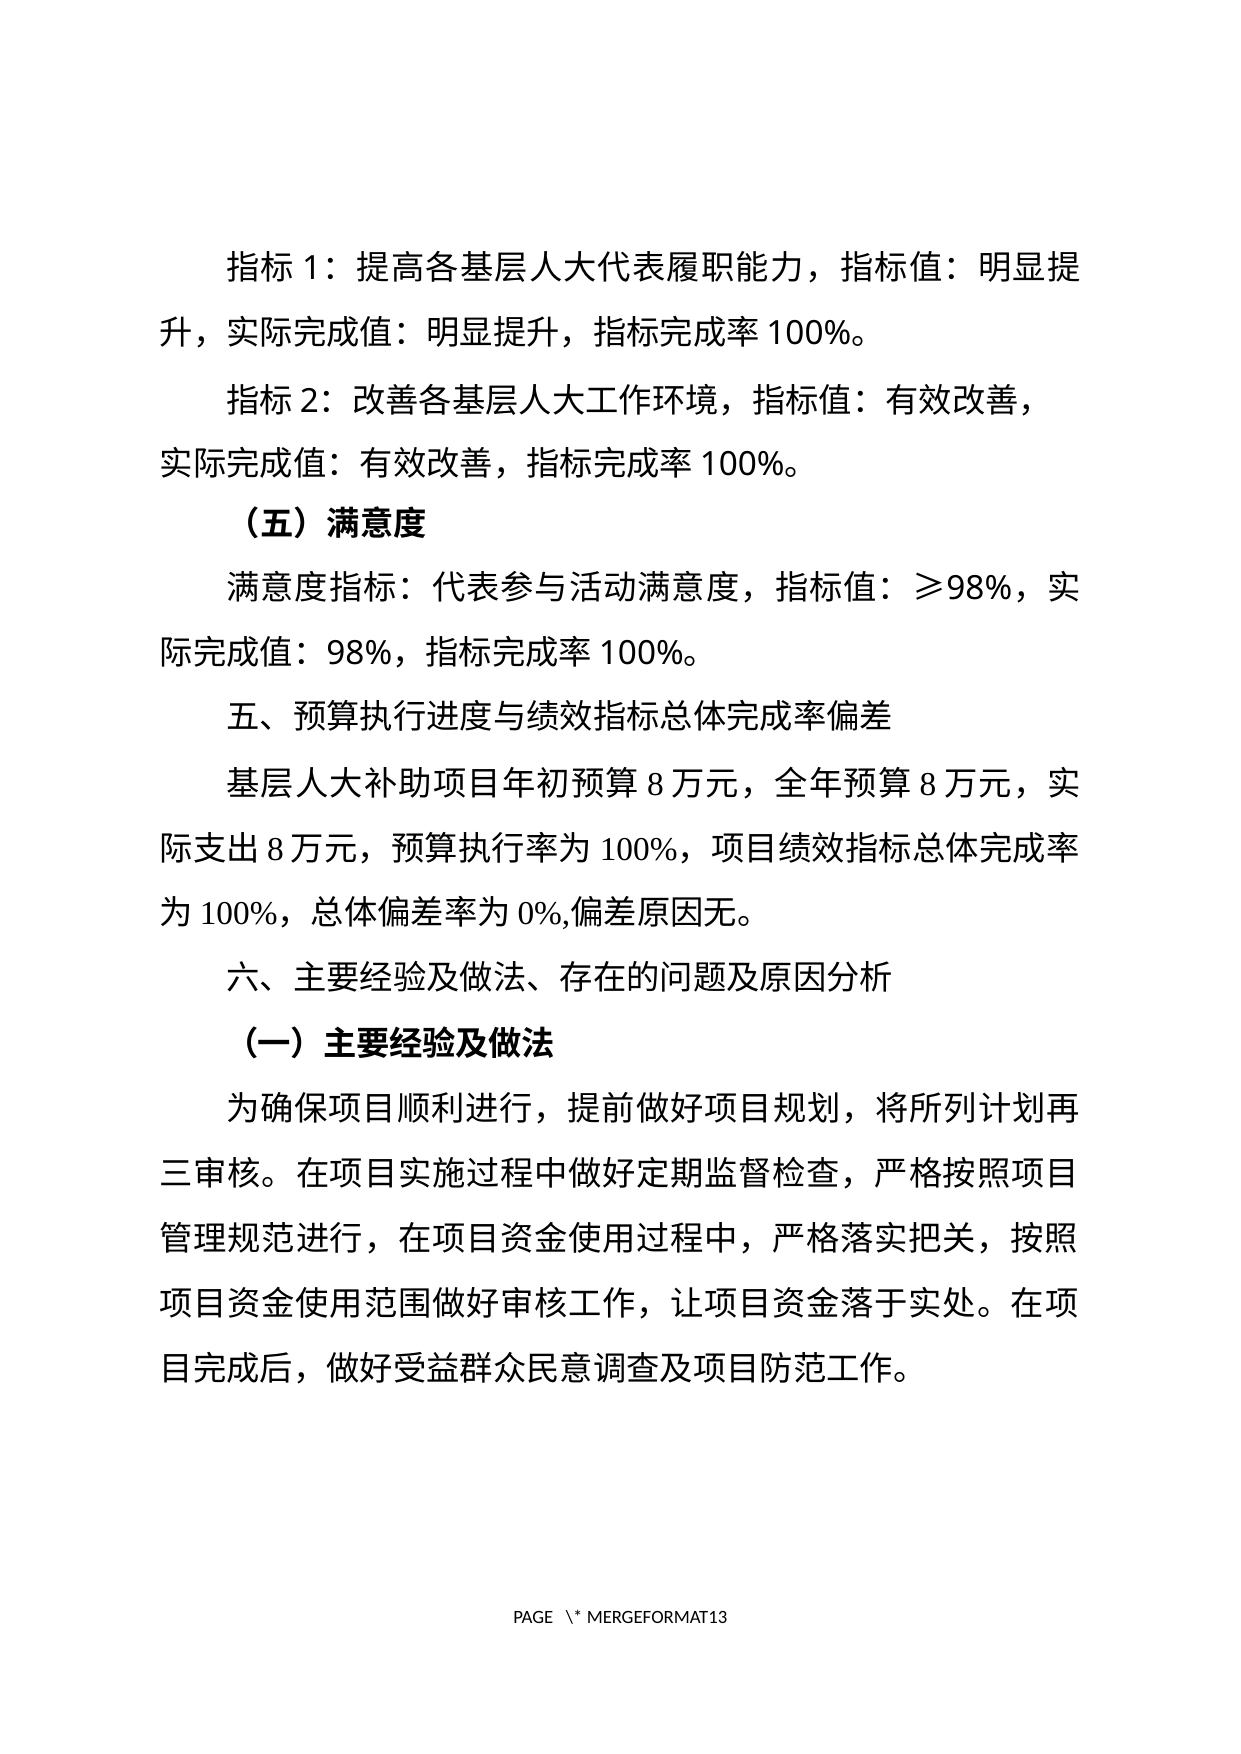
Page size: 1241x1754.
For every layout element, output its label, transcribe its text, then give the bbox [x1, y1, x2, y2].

text （五）满意度 [159, 488, 1081, 553]
text 为确保项目顺利进行，提前做好项目规划，将所列计划再三审核。在项目实施过程中做好定期监督检查，严格按照项目管理规范进行，在项目资金使用过程中，严格落实把关，按照项目资金使用范围做好审核工作，让项目资金落于实处。在项目完成后，做好受益群众民意调查及项目防范工作。 [159, 1073, 1081, 1398]
text 六、主要经验及做法、存在的问题及原因分析 [159, 943, 1081, 1008]
text 基层人大补助项目年初预算8万元，全年预算8万元，实际支出8万元，预算执行率为100%，项目绩效指标总体完成率为100%，总体偏差率为0%,偏差原因无。 [159, 748, 1081, 943]
text （一）主要经验及做法 [159, 1008, 1081, 1073]
text 指标1：提高各基层人大代表履职能力，指标值：明显提升，实际完成值：明显提升，指标完成率100%。 [159, 233, 1081, 363]
text 指标2：改善各基层人大工作环境，指标值：有效改善，实际完成值：有效改善，指标完成率100%。 [159, 363, 1081, 488]
text 五、预算执行进度与绩效指标总体完成率偏差 [159, 683, 1081, 748]
text 满意度指标：代表参与活动满意度，指标值：≥98%，实际完成值：98%，指标完成率100%。 [159, 553, 1081, 683]
